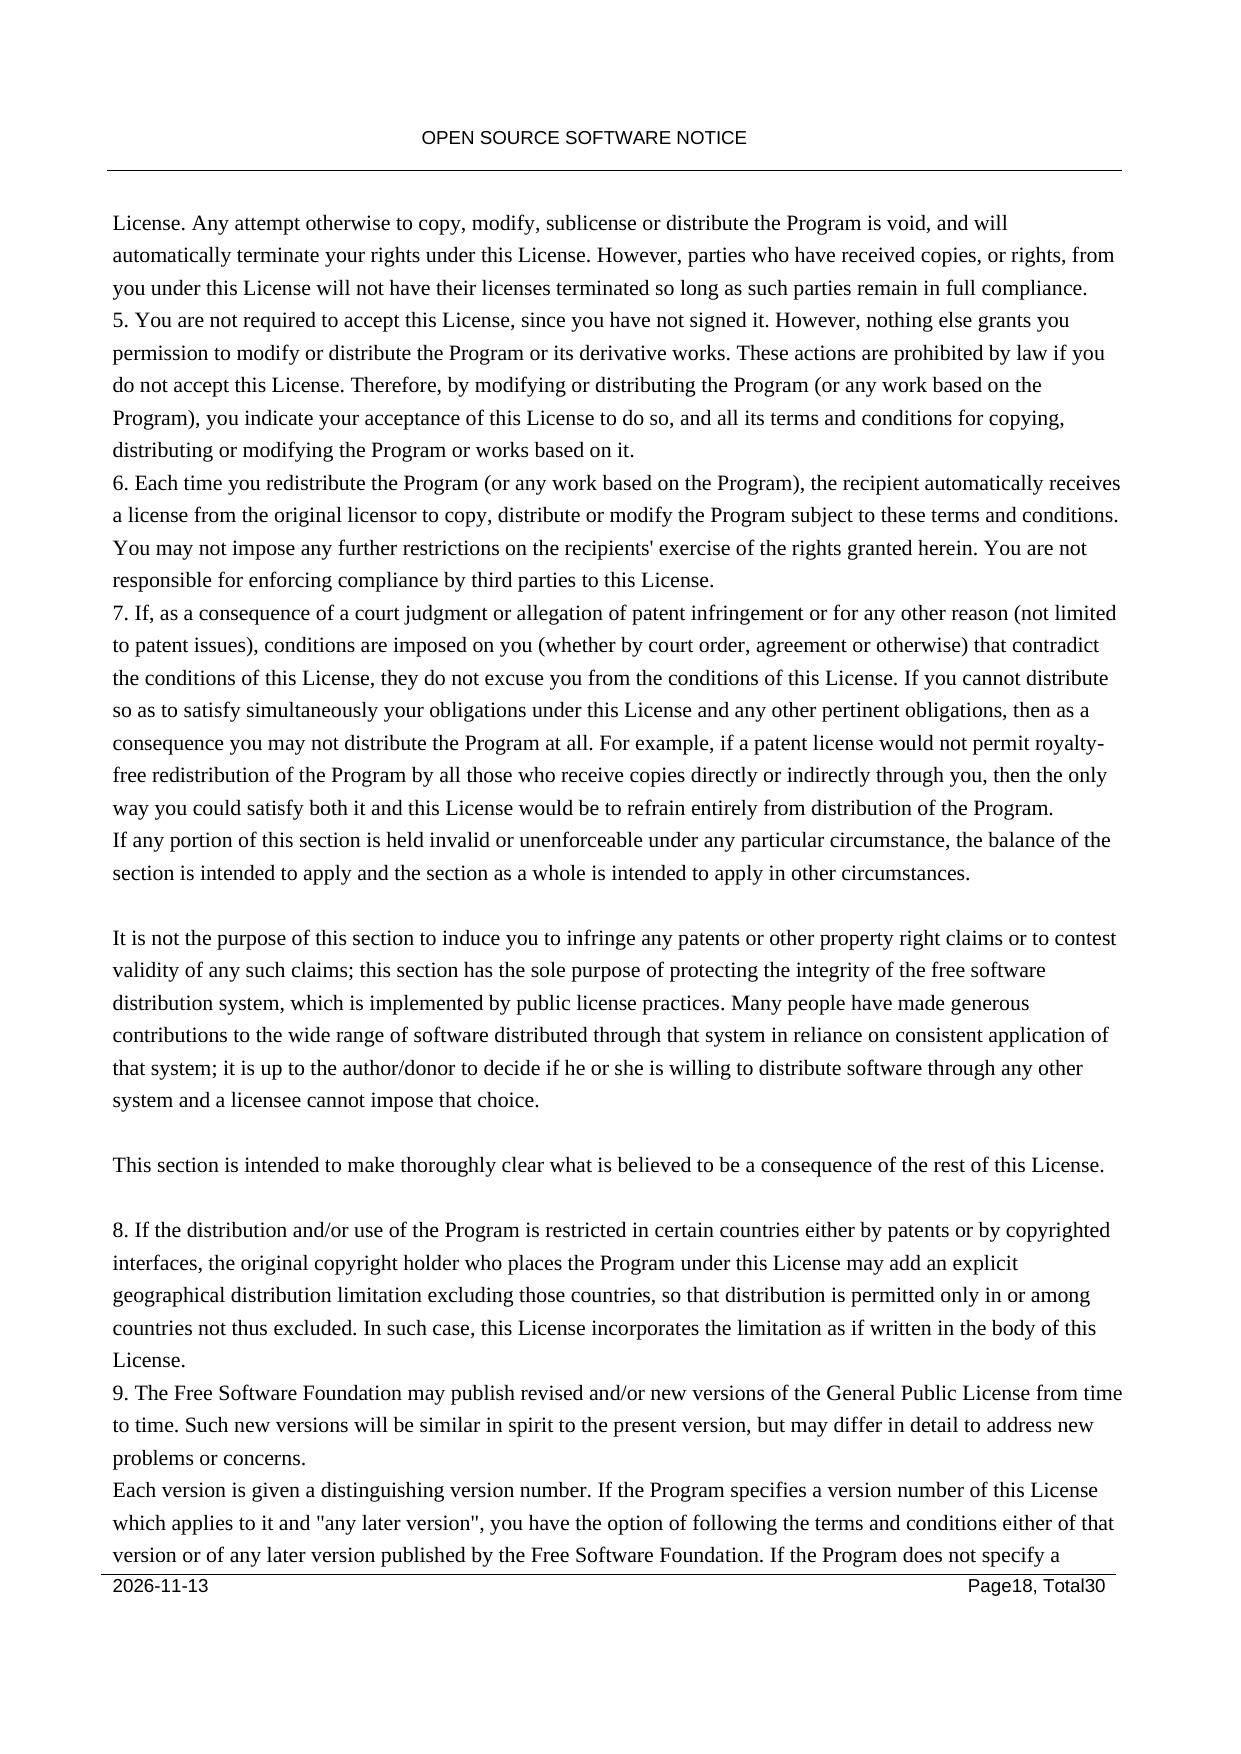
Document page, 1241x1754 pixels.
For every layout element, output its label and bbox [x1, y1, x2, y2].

text [112, 206, 1128, 1571]
